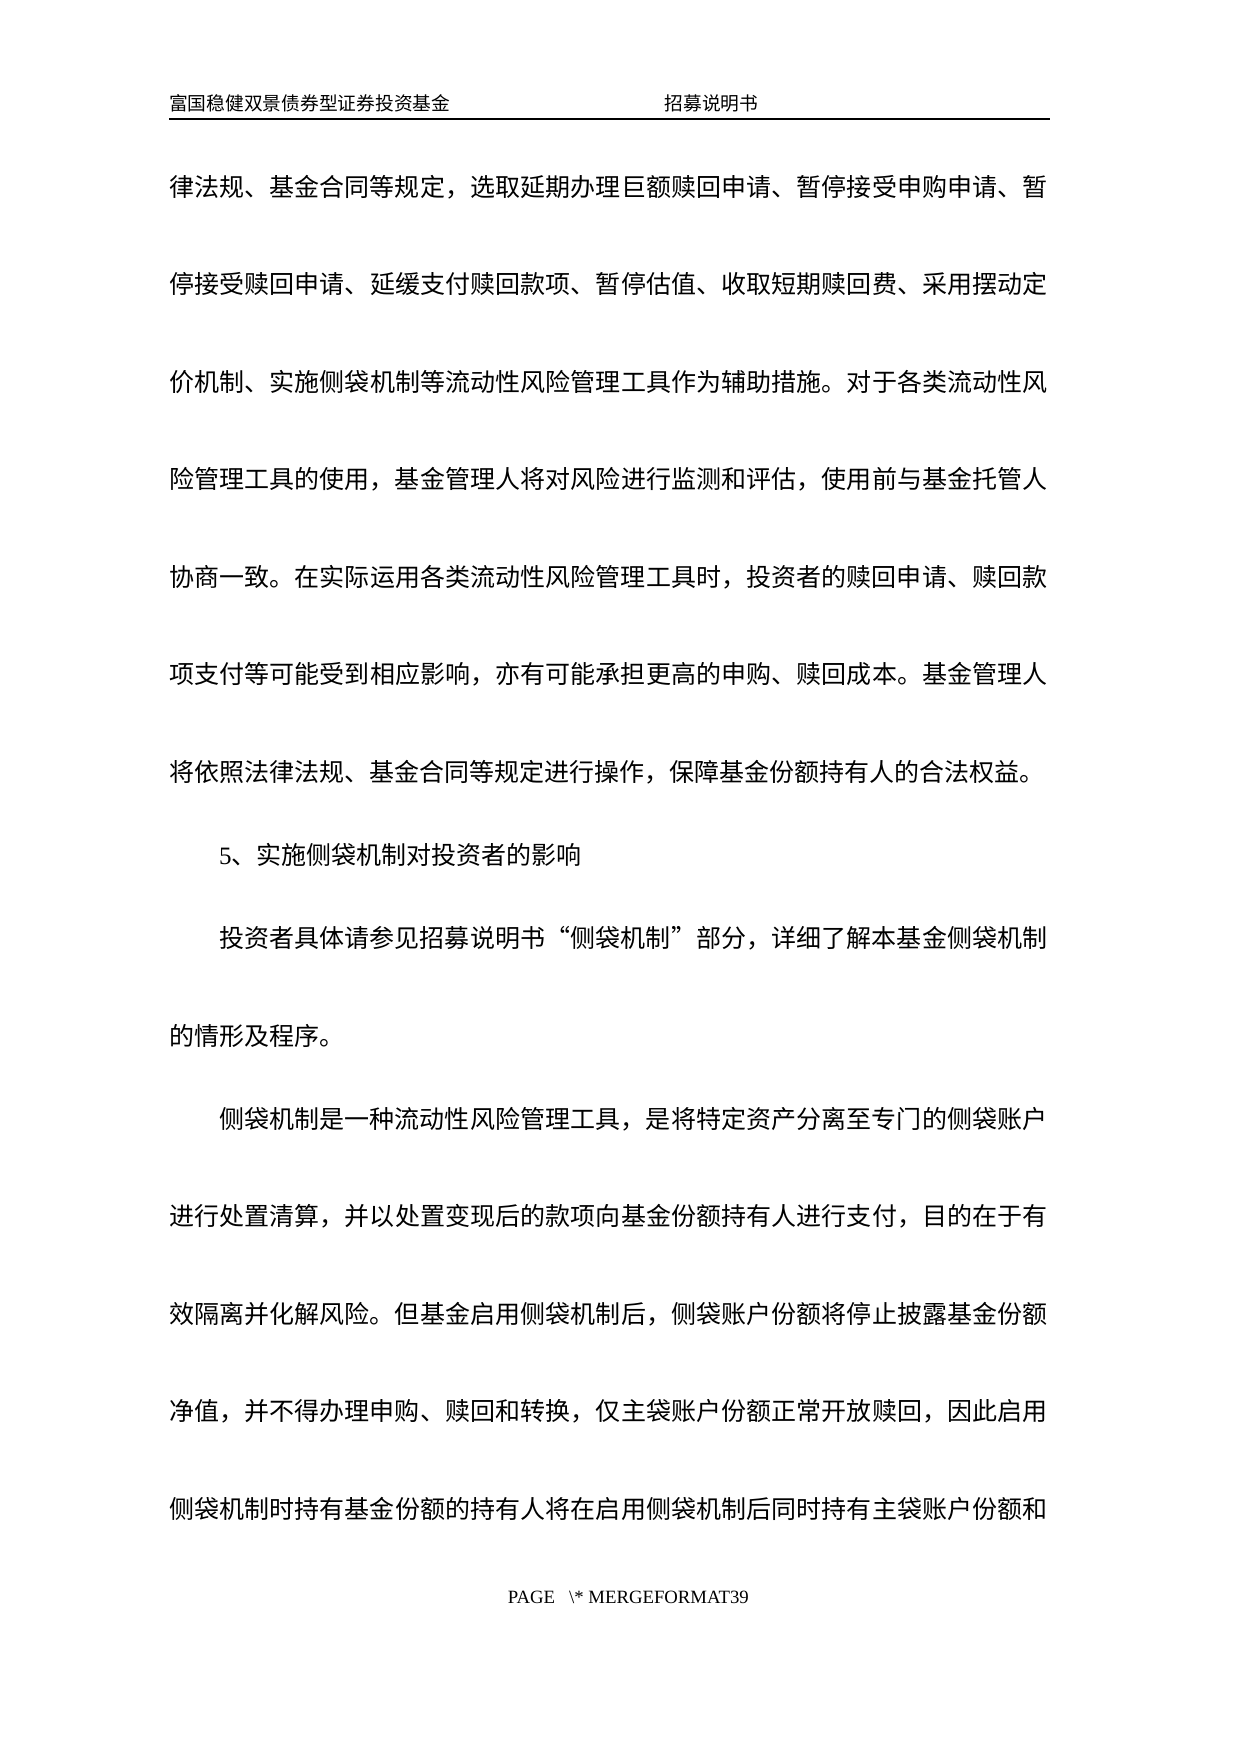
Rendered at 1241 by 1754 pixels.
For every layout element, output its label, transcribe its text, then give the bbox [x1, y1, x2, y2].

text 投资者具体请参见招募说明书“侧袋机制”部分，详细了解本基金侧袋机制的情形及程序。 [169, 904, 1050, 1067]
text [169, 153, 1050, 803]
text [169, 1085, 1050, 1540]
text 5、实施侧袋机制对投资者的影响 [169, 821, 1050, 886]
